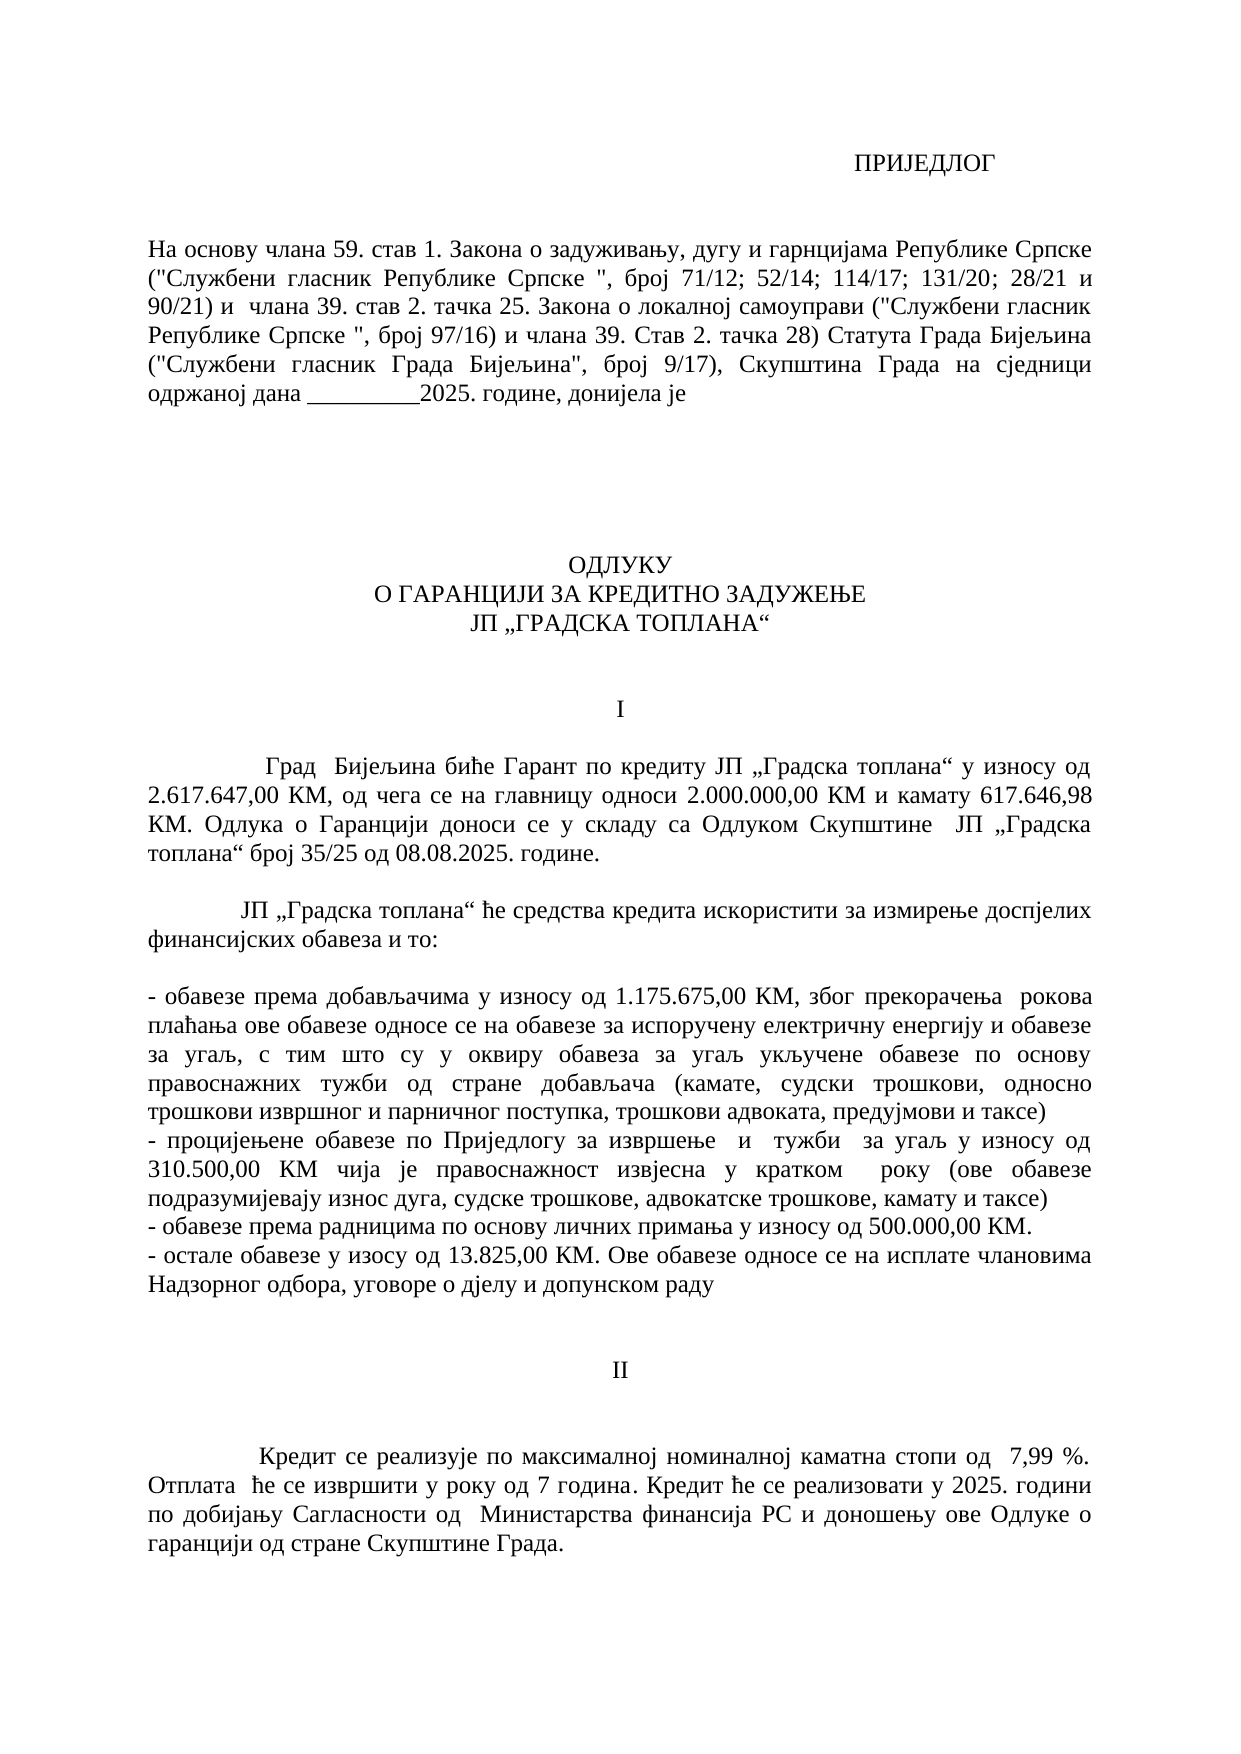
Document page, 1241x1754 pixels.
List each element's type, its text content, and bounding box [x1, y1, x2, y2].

text - обавезе према добављачима у износу од 1.175.675,00 КМ, због прекорачења рокова плаћања ове обавезе односе се на обавезе за испоручену електричну енергију и обавезе за угаљ, с тим што су у оквиру обавеза за угаљ укључене обавезе по основу правоснажних тужби од стране добављача (камате, судски трошкови, односно трошкови извршног и парничног поступка, трошкови адвоката, предујмови и таксе) [148, 981, 1093, 1125]
text ЈП „Градска топлана“ ће средства кредита искористити за измирење доспјелих финансијских обавеза и то: [148, 895, 1093, 953]
text I [148, 694, 1093, 723]
text ЈП „ГРАДСКА ТОПЛАНА“ [148, 608, 1093, 636]
text - обавезе према радницима по основу личних примања у износу од 500.000,00 КМ. [148, 1211, 1093, 1240]
text - процијењене обавезе по Приједлогу за извршење и тужби за угаљ у износу од 310.500,00 КМ чија је правоснажност извјесна у кратком року (ове обавезе подразумијевају износ дуга, судске трошкове, адвокатске трошкове, камату и таксе) [148, 1125, 1093, 1211]
text О ГАРАНЦИЈИ ЗА КРЕДИТНО ЗАДУЖЕЊЕ [148, 579, 1093, 608]
text Град Бијељина биће Гарант по кредиту ЈП „Градска топлана“ у износу од 2.617.647,00 КМ, од чега се на главницу односи 2.000.000,00 КМ и камату 617.646,98 КМ. Одлука о Гаранцији доноси се у складу са Одлуком Скупштине ЈП „Градска топлана“ број 35/25 од 08.08.2025. године. [148, 751, 1093, 866]
text Кредит се реализује по максималној номиналној каматна стопи од 7,99 %. Отплата ће се извршити у року од 7 година. Кредит ће се реализовати у 2025. години по добијању Сагласности од Министарства финансија РС и доношењу ове Одлуке о гаранцији од стране Скупштине Града. [148, 1441, 1093, 1556]
text - остале обавезе у изосу од 13.825,00 КМ. Ове обавезе односе се на исплате члановима Надзорног одбора, уговоре о дјелу и допунском раду [148, 1240, 1093, 1298]
text На основу члана 59. став 1. Закона о задуживању, дугу и гарнцијама Републике Српске ("Службени гласник Републике Српске ", број 71/12; 52/14; 114/17; 131/20; 28/21 и 90/21) и члана 39. став 2. тачка 25. Закона о локалној самоуправи ("Службени гласник Републике Српске ", број 97/16) и члана 39. Став 2. тачка 28) Статута Града Бијељина ("Службени гласник Града Бијељина", број 9/17), Скупштина Града на сједници одржаној дана _________2025. године, донијела је [148, 234, 1093, 406]
text ПРИЈЕДЛОГ [148, 148, 1093, 176]
text ОДЛУКУ [148, 550, 1093, 579]
text II [148, 1355, 1093, 1384]
